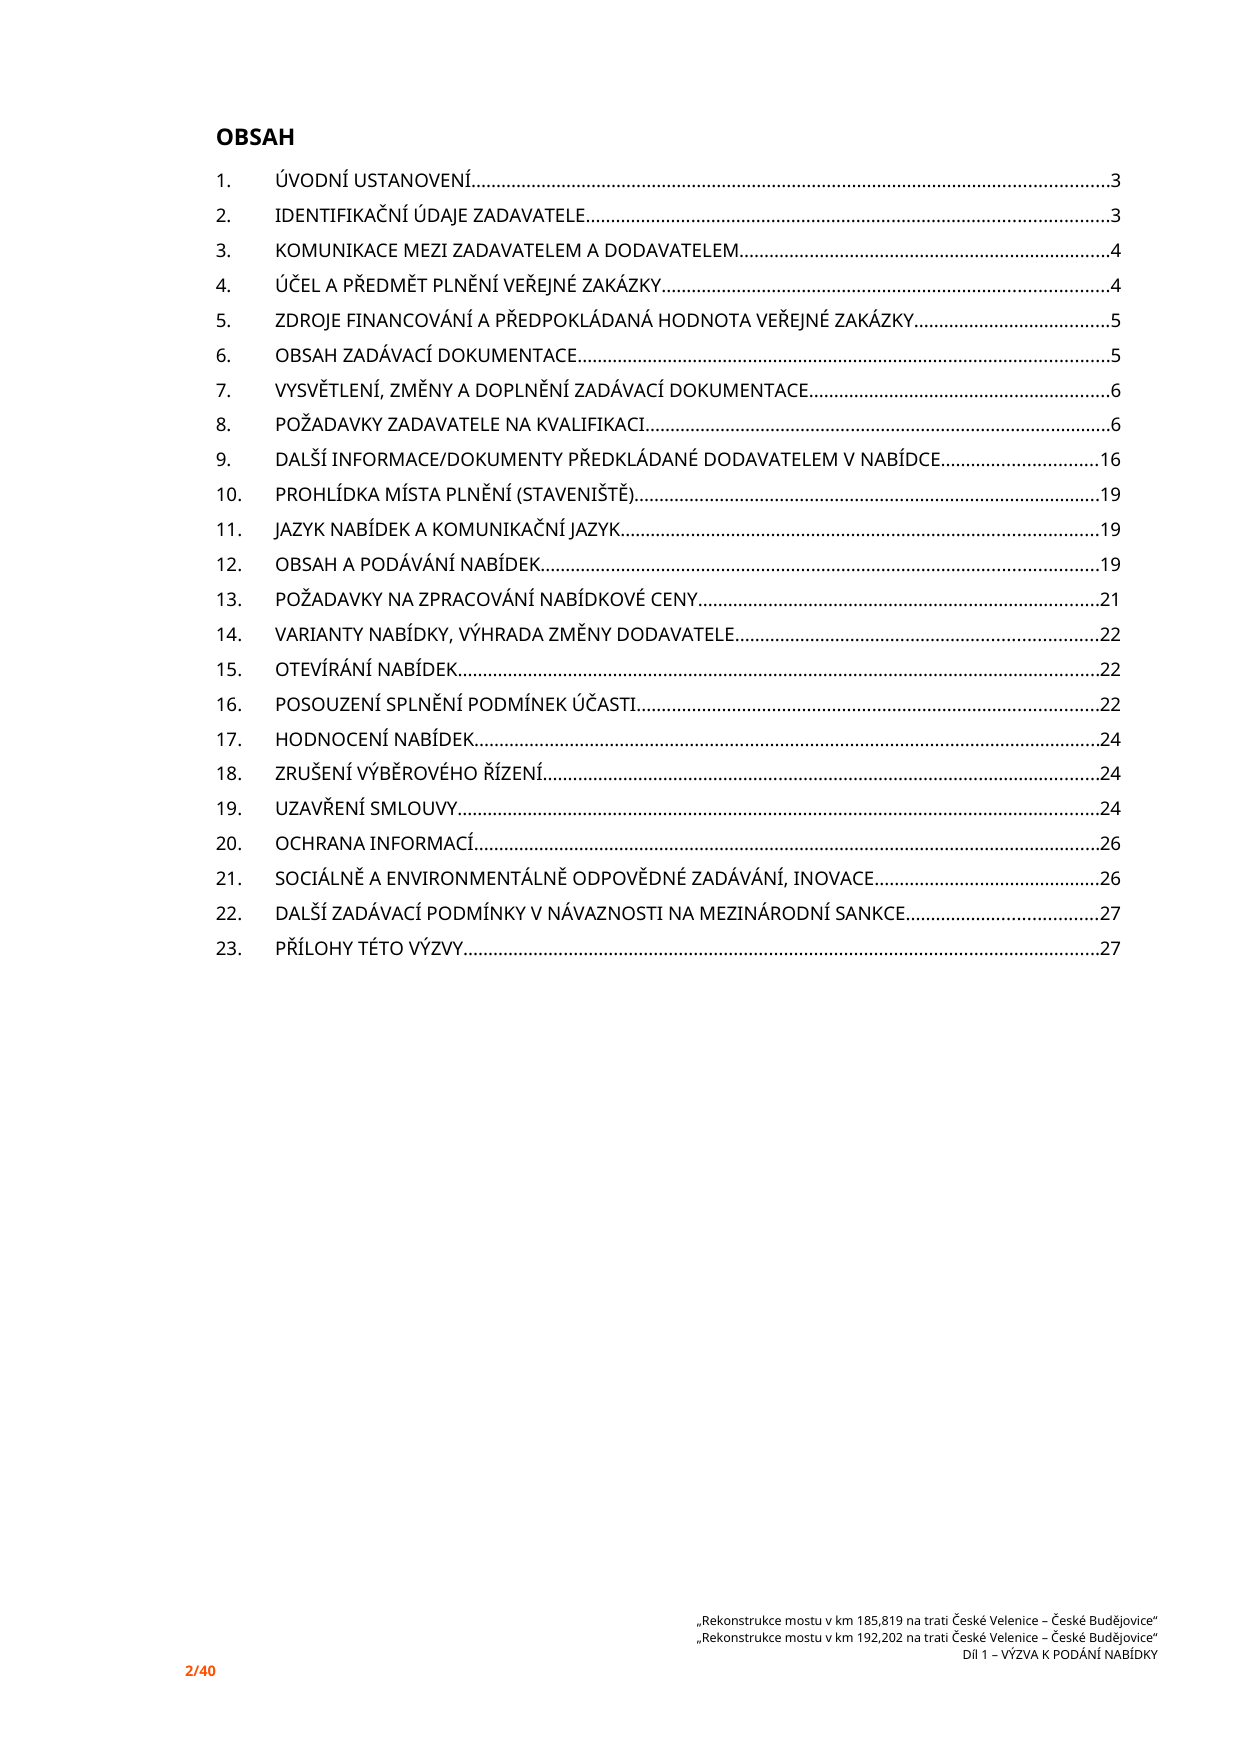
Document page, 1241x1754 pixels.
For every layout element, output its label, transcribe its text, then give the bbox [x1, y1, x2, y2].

text 19. UZAVŘENÍ SMLOUVY 24 [216, 796, 1122, 821]
text 4. ÚČEL A PŘEDMĚT PLNĚNÍ VEŘEJNÉ ZAKÁZKY 4 [216, 272, 1122, 298]
text 13. POŽADAVKY NA ZPRACOVÁNÍ NABÍDKOVÉ CENY 21 [216, 586, 1122, 612]
text 15. OTEVÍRÁNÍ NABÍDEK 22 [216, 656, 1122, 682]
text 23. PŘÍLOHY TÉTO VÝZVY 27 [216, 935, 1122, 961]
text 12. OBSAH A PODÁVÁNÍ NABÍDEK 19 [216, 551, 1122, 577]
text 7. VYSVĚTLENÍ, ZMĚNY A DOPLNĚNÍ ZADÁVACÍ DOKUMENTACE 6 [216, 377, 1122, 402]
text 21. SOCIÁLNĚ A ENVIRONMENTÁLNĚ ODPOVĚDNÉ ZADÁVÁNÍ, INOVACE 26 [216, 865, 1122, 891]
text 3. KOMUNIKACE MEZI ZADAVATELEM a DODAVATELEM 4 [216, 237, 1122, 263]
text 8. POŽADAVKY ZADAVATELE NA KVALIFIKACI 6 [216, 412, 1122, 437]
text 16. POSOUZENÍ SPLNĚNÍ PODMÍNEK ÚČASTI 22 [216, 691, 1122, 716]
text 17. HODNOCENÍ NABÍDEK 24 [216, 726, 1122, 751]
text 11. JAZYK NABÍDEK A KOMUNIKAČNÍ JAZYK 19 [216, 516, 1122, 542]
text 9. DALŠÍ INFORMACE/DOKUMENTY PŘEDKLÁDANÉ DODAVATELEM V NABÍDCE 16 [216, 447, 1122, 472]
text 14. VARIANTY NABÍDKY, VÝHRADA ZMĚNY DODAVATELE 22 [216, 621, 1122, 647]
text Obsah [216, 121, 1122, 152]
text 6. OBSAH ZADÁVACÍ DOKUMENTACE 5 [216, 342, 1122, 367]
text 1. ÚVODNÍ USTANOVENÍ 3 [216, 167, 1122, 193]
text 18. ZRUŠENÍ VÝBĚROVÉHO ŘÍZENÍ 24 [216, 761, 1122, 786]
text 5. ZDROJE FINANCOVÁNÍ A PŘEDPOKLÁDANÁ HODNOTA VEŘEJNÉ ZAKÁZKY 5 [216, 307, 1122, 333]
text 2. IDENTIFIKAČNÍ ÚDAJE ZADAVATELE 3 [216, 202, 1122, 228]
text 20. OCHRANA INFORMACÍ 26 [216, 831, 1122, 856]
text 10. PROHLÍDKA MÍSTA PLNĚNÍ (STAVENIŠTĚ) 19 [216, 482, 1122, 507]
text 22. Další zadávací podmínky v návaznosti na MEZINÁRODNÍ sankce 27 [216, 900, 1122, 926]
